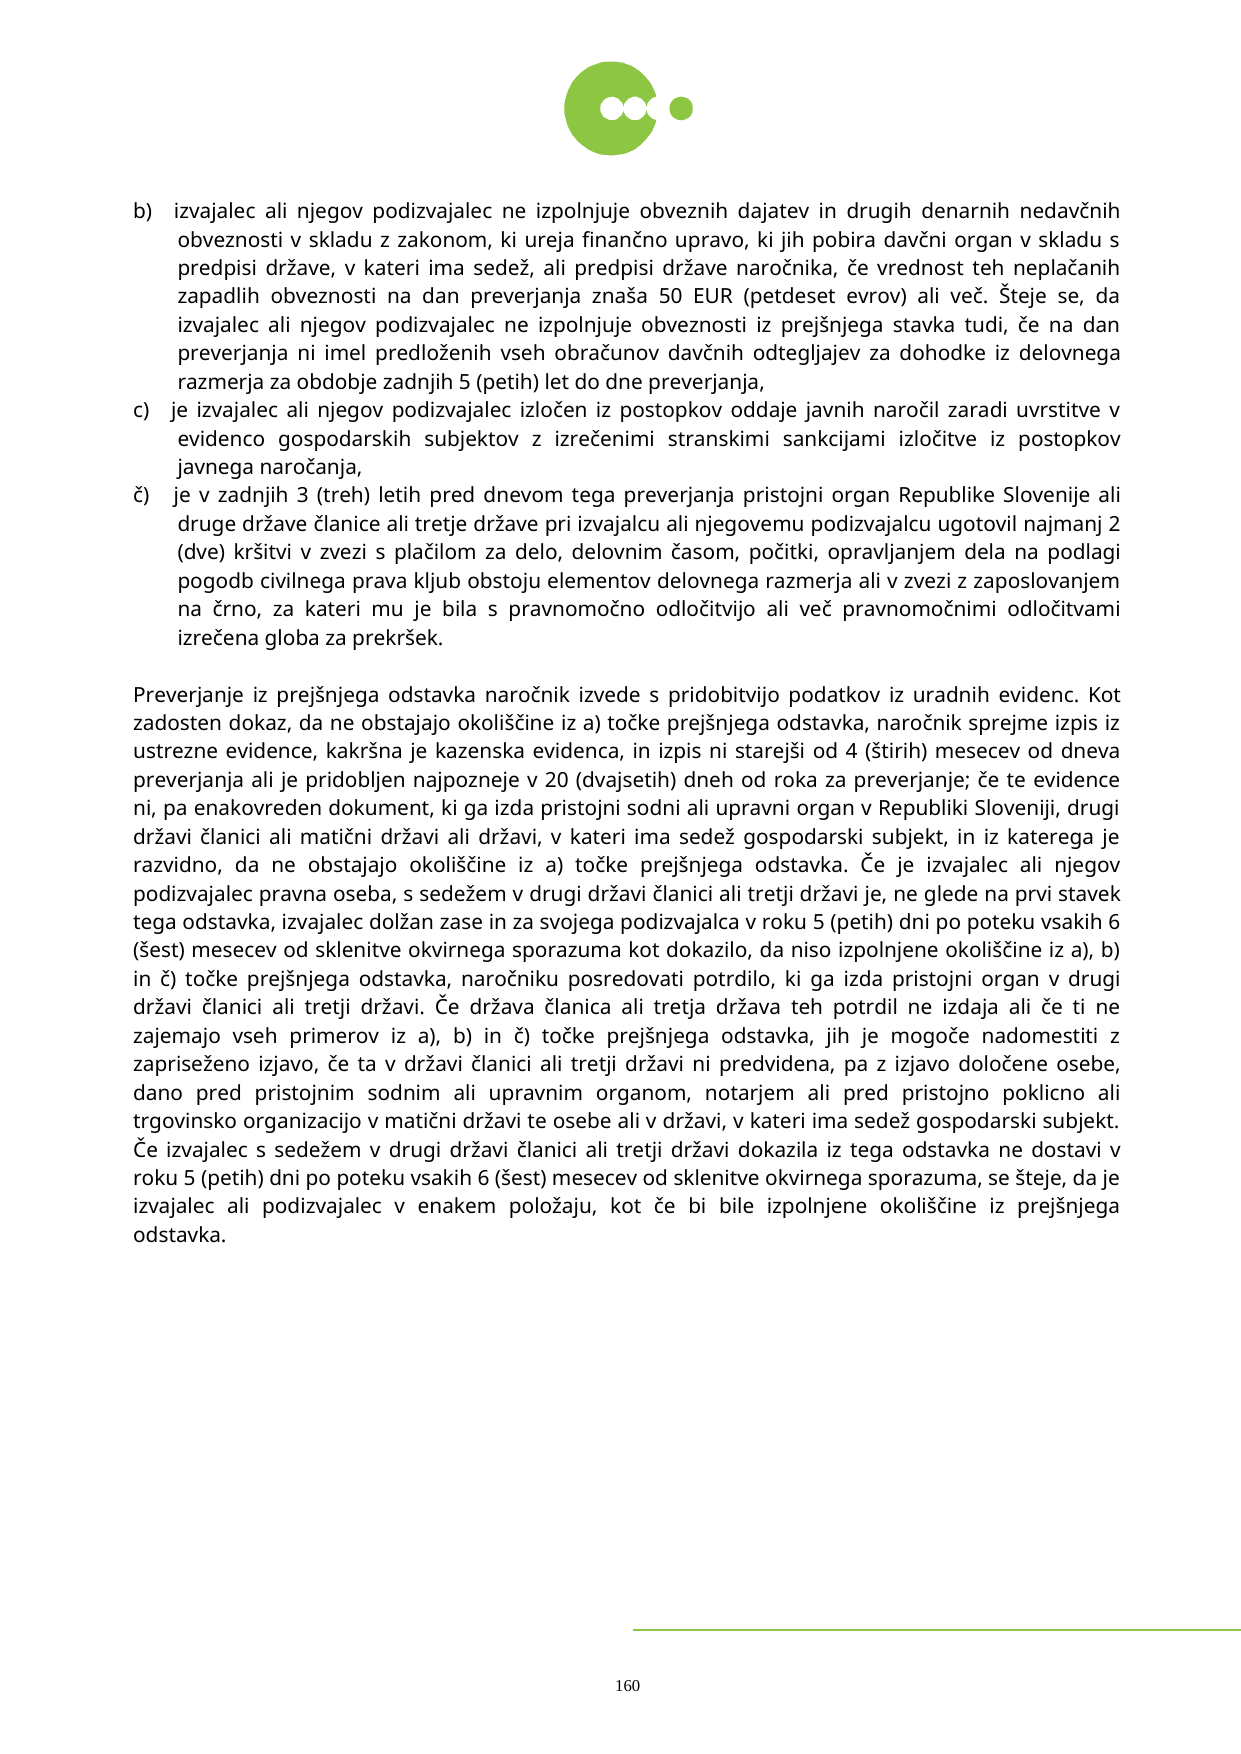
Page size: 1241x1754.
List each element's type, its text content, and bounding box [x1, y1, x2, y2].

text c) je izvajalec ali njegov podizvajalec izločen iz postopkov oddaje javnih naročil zaradi uvrstitve v evidenco gospodarskih subjektov z izrečenimi stranskimi sankcijami izločitve iz postopkov javnega naročanja, [133, 395, 1122, 481]
text Preverjanje iz prejšnjega odstavka naročnik izvede s pridobitvijo podatkov iz uradnih evidenc. Kot zadosten dokaz, da ne obstajajo okoliščine iz a) točke prejšnjega odstavka, naročnik sprejme izpis iz ustrezne evidence, kakršna je kazenska evidenca, in izpis ni starejši od 4 (štirih) mesecev od dneva preverjanja ali je pridobljen najpozneje v 20 (dvajsetih) dneh od roka za preverjanje; če te evidence ni, pa enakovreden dokument, ki ga izda pristojni sodni ali upravni organ v Republiki Sloveniji, drugi državi članici ali matični državi ali državi, v kateri ima sedež gospodarski subjekt, in iz katerega je razvidno, da ne obstajajo okoliščine iz a) točke prejšnjega odstavka. Če je izvajalec ali njegov podizvajalec pravna oseba, s sedežem v drugi državi članici ali tretji državi je, ne glede na prvi stavek tega odstavka, izvajalec dolžan zase in za svojega podizvajalca v roku 5 (petih) dni po poteku vsakih 6 (šest) mesecev od sklenitve okvirnega sporazuma kot dokazilo, da niso izpolnjene okoliščine iz a), b) in č) točke prejšnjega odstavka, naročniku posredovati potrdilo, ki ga izda pristojni organ v drugi državi članici ali tretji državi. Če država članica ali tretja država teh potrdil ne izdaja ali če ti ne zajemajo vseh primerov iz a), b) in č) točke prejšnjega odstavka, jih je mogoče nadomestiti z zapriseženo izjavo, če ta v državi članici ali tretji državi ni predvidena, pa z izjavo določene osebe, dano pred pristojnim sodnim ali upravnim organom, notarjem ali pred pristojno poklicno ali trgovinsko organizacijo v matični državi te osebe ali v državi, v kateri ima sedež gospodarski subjekt. Če izvajalec s sedežem v drugi državi članici ali tretji državi dokazila iz tega odstavka ne dostavi v roku 5 (petih) dni po poteku vsakih 6 (šest) mesecev od sklenitve okvirnega sporazuma, se šteje, da je izvajalec ali podizvajalec v enakem položaju, kot če bi bile izpolnjene okoliščine iz prejšnjega odstavka. [133, 680, 1122, 1248]
text b) izvajalec ali njegov podizvajalec ne izpolnjuje obveznih dajatev in drugih denarnih nedavčnih obveznosti v skladu z zakonom, ki ureja finančno upravo, ki jih pobira davčni organ v skladu s predpisi države, v kateri ima sedež, ali predpisi države naročnika, če vrednost teh neplačanih zapadlih obveznosti na dan preverjanja znaša 50 EUR (petdeset evrov) ali več. Šteje se, da izvajalec ali njegov podizvajalec ne izpolnjuje obveznosti iz prejšnjega stavka tudi, če na dan preverjanja ni imel predloženih vseh obračunov davčnih odtegljajev za dohodke iz delovnega razmerja za obdobje zadnjih 5 (petih) let do dne preverjanja, [133, 196, 1122, 395]
text č) je v zadnjih 3 (treh) letih pred dnevom tega preverjanja pristojni organ Republike Slovenije ali druge države članice ali tretje države pri izvajalcu ali njegovemu podizvajalcu ugotovil najmanj 2 (dve) kršitvi v zvezi s plačilom za delo, delovnim časom, počitki, opravljanjem dela na podlagi pogodb civilnega prava kljub obstoju elementov delovnega razmerja ali v zvezi z zaposlovanjem na črno, za kateri mu je bila s pravnomočno odločitvijo ali več pravnomočnimi odločitvami izrečena globa za prekršek. [133, 481, 1122, 651]
